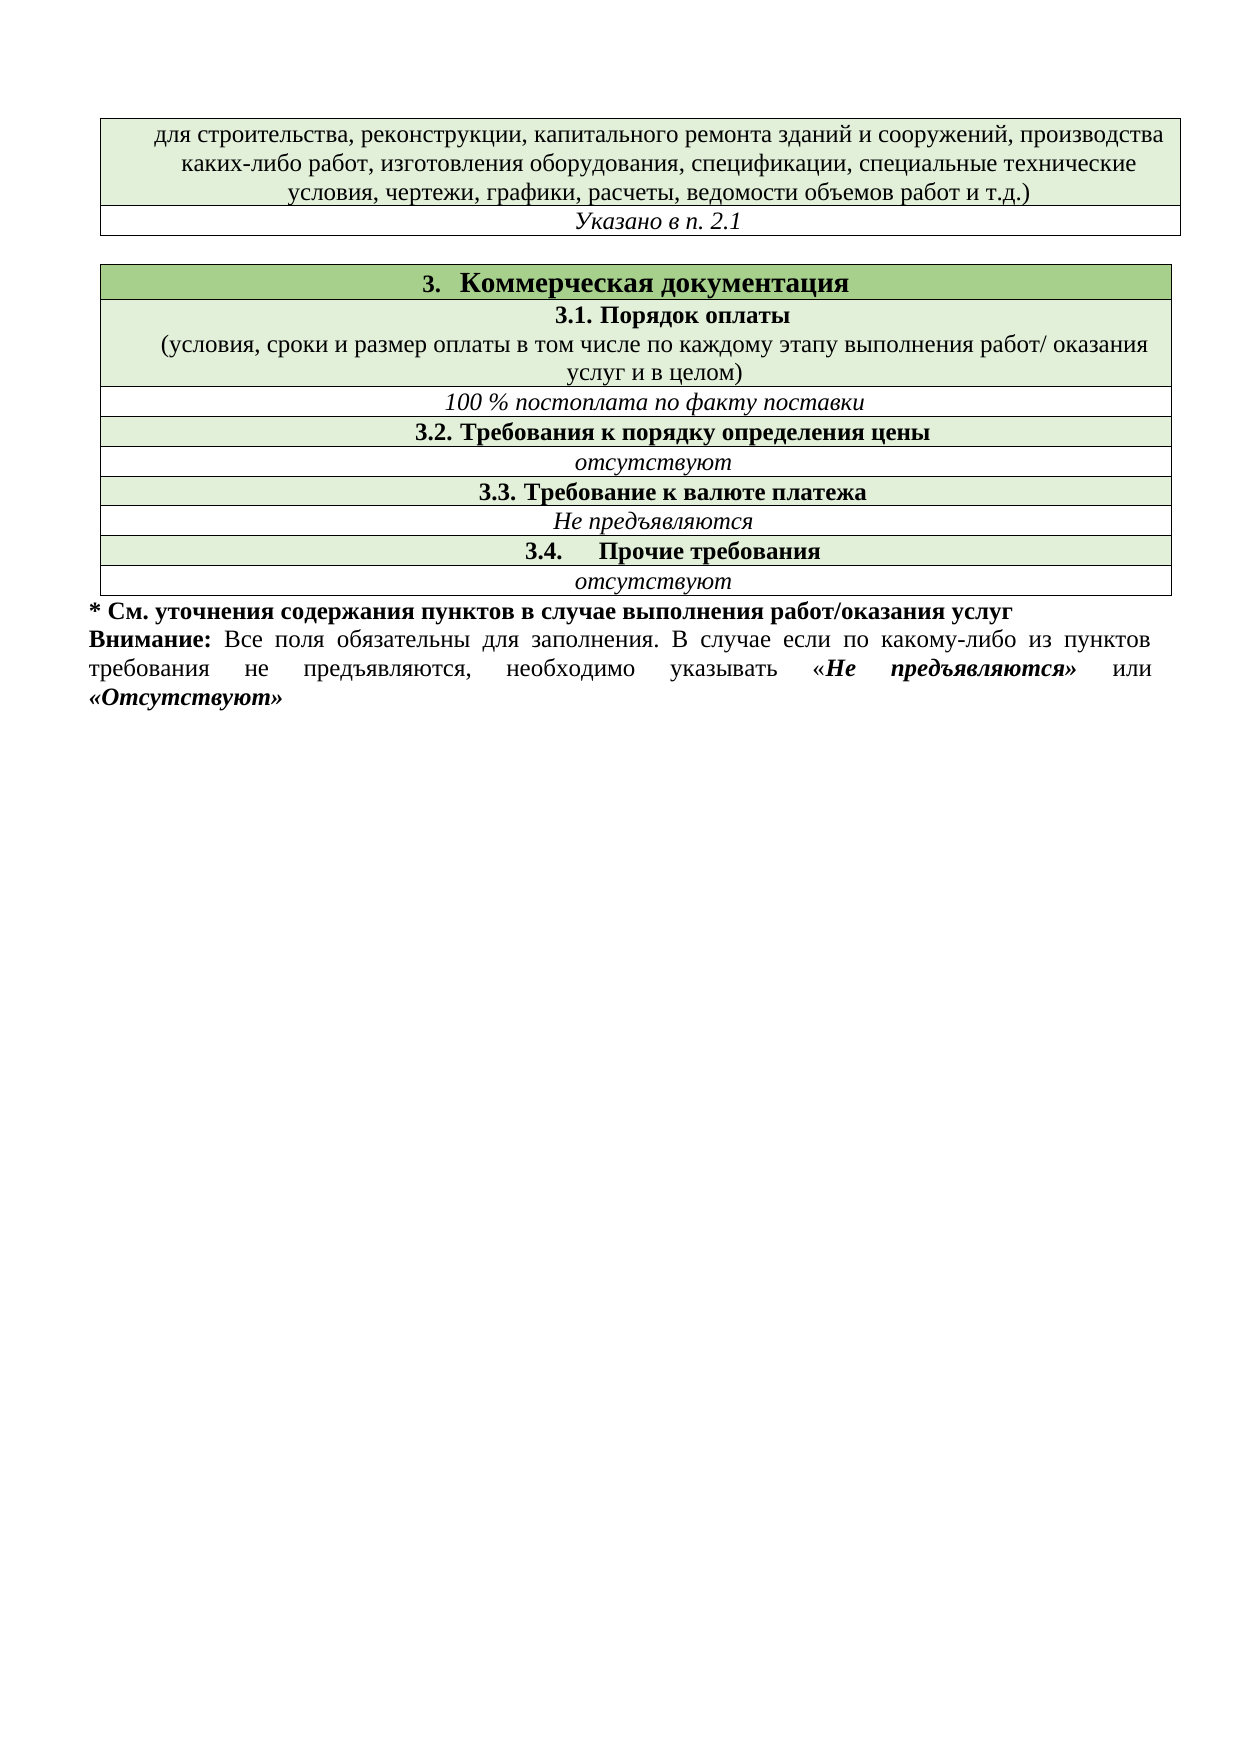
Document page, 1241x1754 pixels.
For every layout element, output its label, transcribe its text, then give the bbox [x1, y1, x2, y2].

text Внимание: Все поля обязательны для заполнения. В случае если по какому-либо из пунктов требования не предъявляются, необходимо указывать «Не предъявляются» или «Отсутствуют» [89, 624, 1152, 711]
table_cell отсутствуют [101, 566, 1171, 595]
table_header Коммерческая документация [101, 265, 1171, 299]
table_cell Требования к порядку определения цены [101, 417, 1171, 446]
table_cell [101, 119, 1180, 205]
table_cell Порядок оплаты (условия, сроки и размер оплаты в том числе по каждому этапу выполнения работ/ оказания услуг и в целом) [101, 300, 1171, 386]
table_cell Требование к валюте платежа [101, 477, 1171, 505]
table_cell Указано в п. 2.1 [101, 206, 1180, 235]
table_cell отсутствуют [101, 447, 1171, 476]
text * См. уточнения содержания пунктов в случае выполнения работ/оказания услуг [89, 596, 1152, 624]
table_cell 100 % постоплата по факту поставки [101, 387, 1171, 416]
table_cell Прочие требования [101, 536, 1171, 565]
table_cell Не предъявляются [101, 506, 1171, 535]
